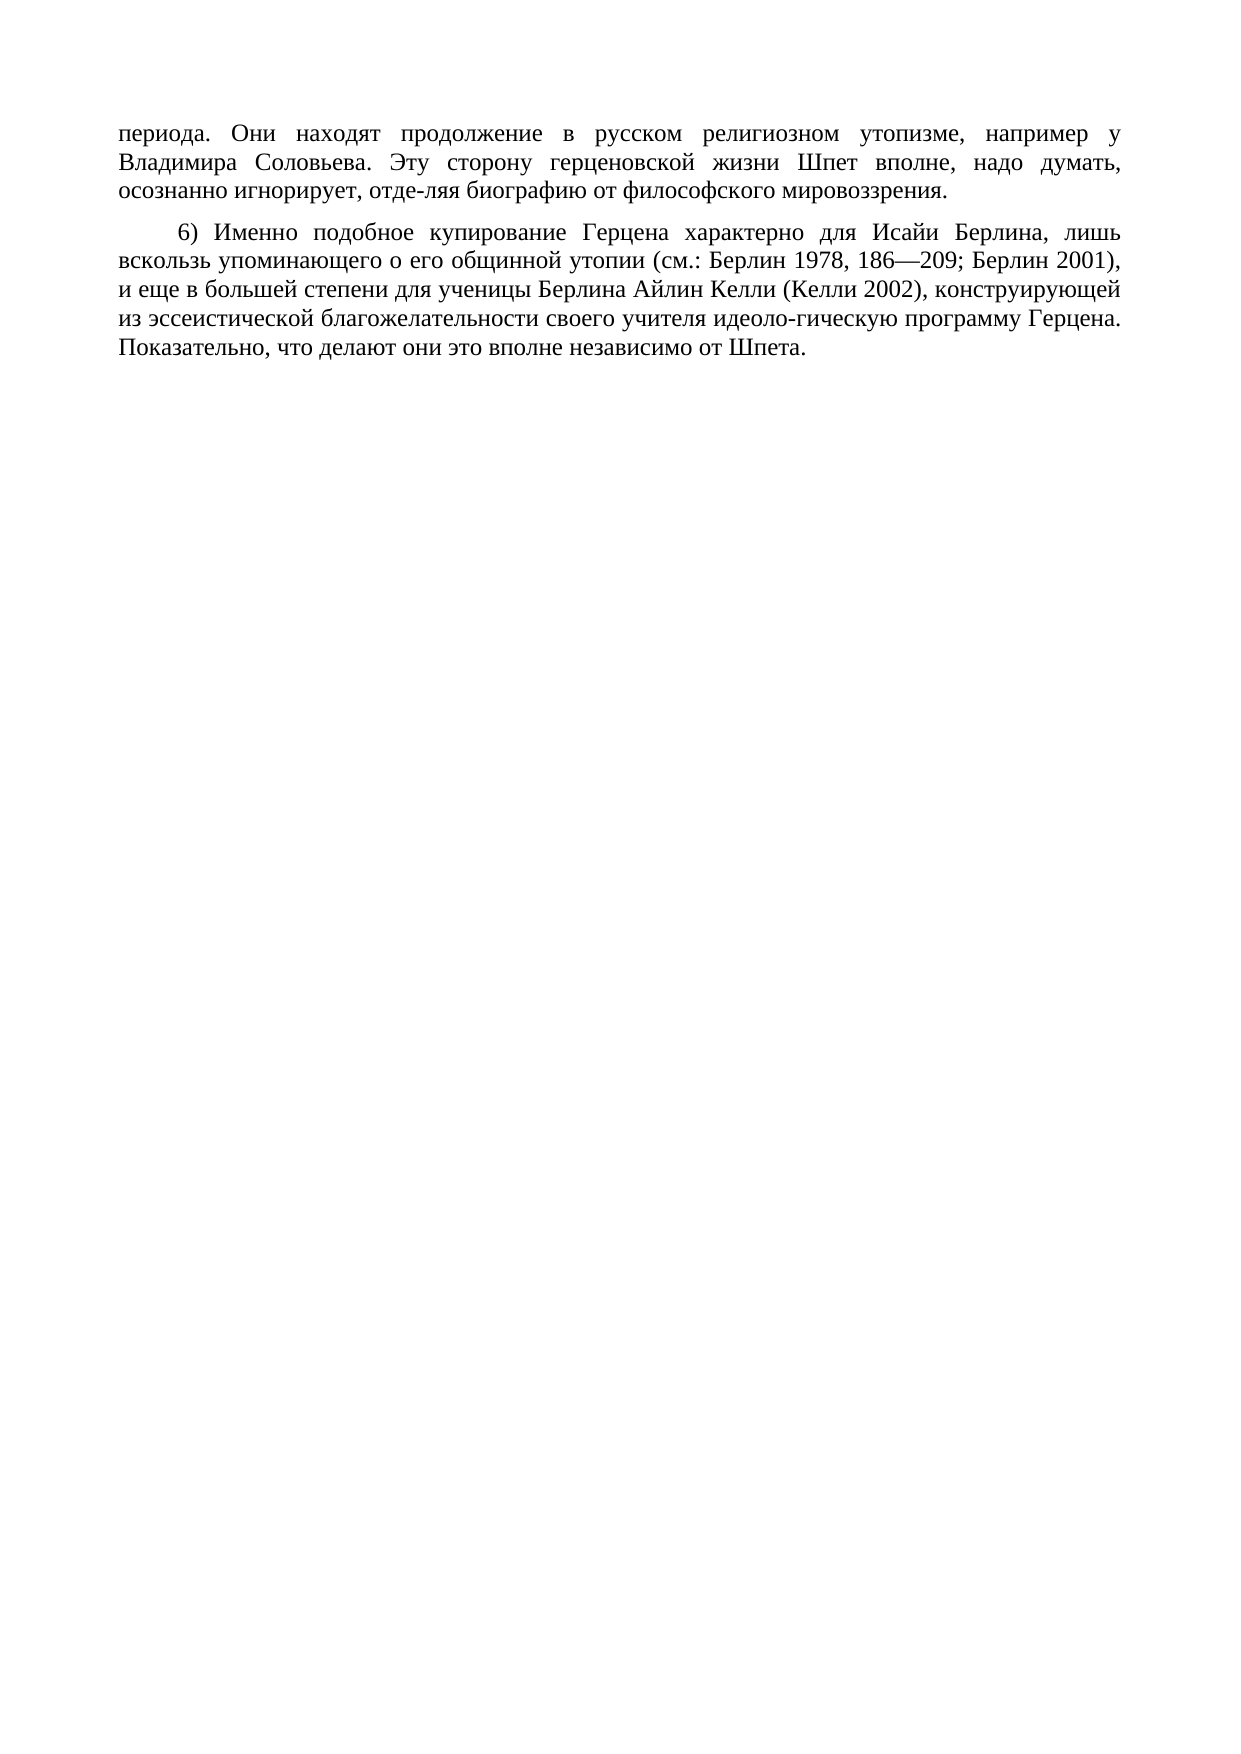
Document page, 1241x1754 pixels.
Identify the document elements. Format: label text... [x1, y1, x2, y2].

text 6) Именно подобное купирование Герцена характерно для Исайи Берлина, лишь вскользь упоминающего о его общинной утопии (см.: Берлин 1978, 186—209; Берлин 2001), и еще в большей степени для ученицы Берлина Айлин Келли (Келли 2002), конструирующей из эссеистической благожелательности своего учителя идеоло-гическую программу Герцена. Показательно, что делают они это вполне независимо от Шпета. [118, 217, 1122, 361]
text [118, 118, 1122, 204]
